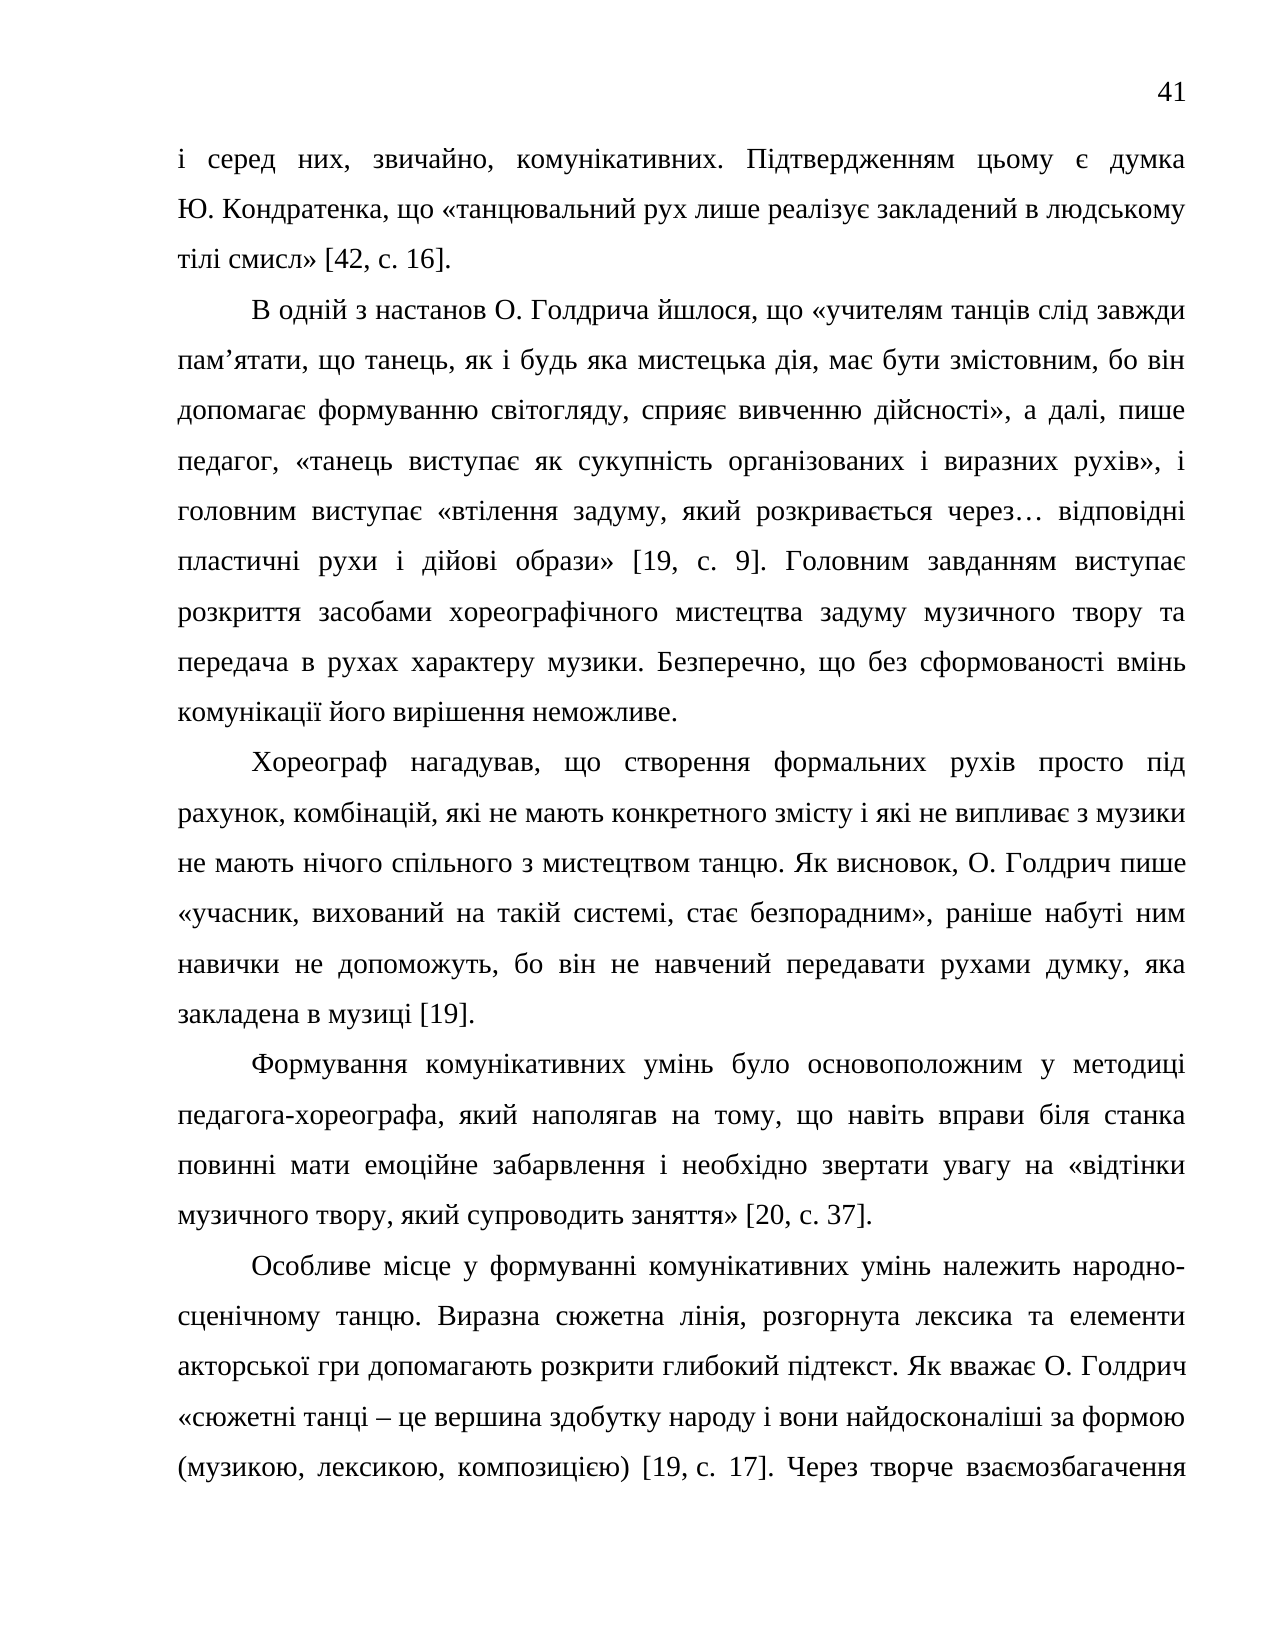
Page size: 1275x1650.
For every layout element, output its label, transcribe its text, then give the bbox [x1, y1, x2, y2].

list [177, 141, 1186, 275]
list Формування комунікативних умінь було основоположним у методиці педагога-хореографа, який наполягав на тому, що навіть вправи біля станка повинні мати емоційне забарвлення і необхідно звертати увагу на «відтінки музичного твору, який супроводить заняття» [20, с. 37]. [177, 1046, 1186, 1231]
list В одній з настанов О. Голдрича йшлося, що «учителям танців слід завжди пам’ятати, що танець, як і будь яка мистецька дія, має бути змістовним, бо він допомагає формуванню світогляду, сприяє вивченню дійсності», а далі, пише педагог, «танець виступає як сукупність організованих і виразних рухів», і головним виступає «втілення задуму, який розкривається через… відповідні пластичні рухи і дійові образи» [19, с. 9]. Головним завданням виступає розкриття засобами хореографічного мистецтва задуму музичного твору та передача в рухах характеру музики. Безперечно, що без сформованості вмінь комунікації його вирішення неможливе. [177, 292, 1186, 728]
list Хореограф нагадував, що створення формальних рухів просто під рахунок, комбінацій, які не мають конкретного змісту і які не випливає з музики не мають нічого спільного з мистецтвом танцю. Як висновок, О. Голдрич пише «учасник, вихований на такій системі, стає безпорадним», раніше набуті ним навички не допоможуть, бо він не навчений передавати рухами думку, яка закладена в музиці [19]. [177, 744, 1186, 1030]
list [177, 1248, 1186, 1482]
